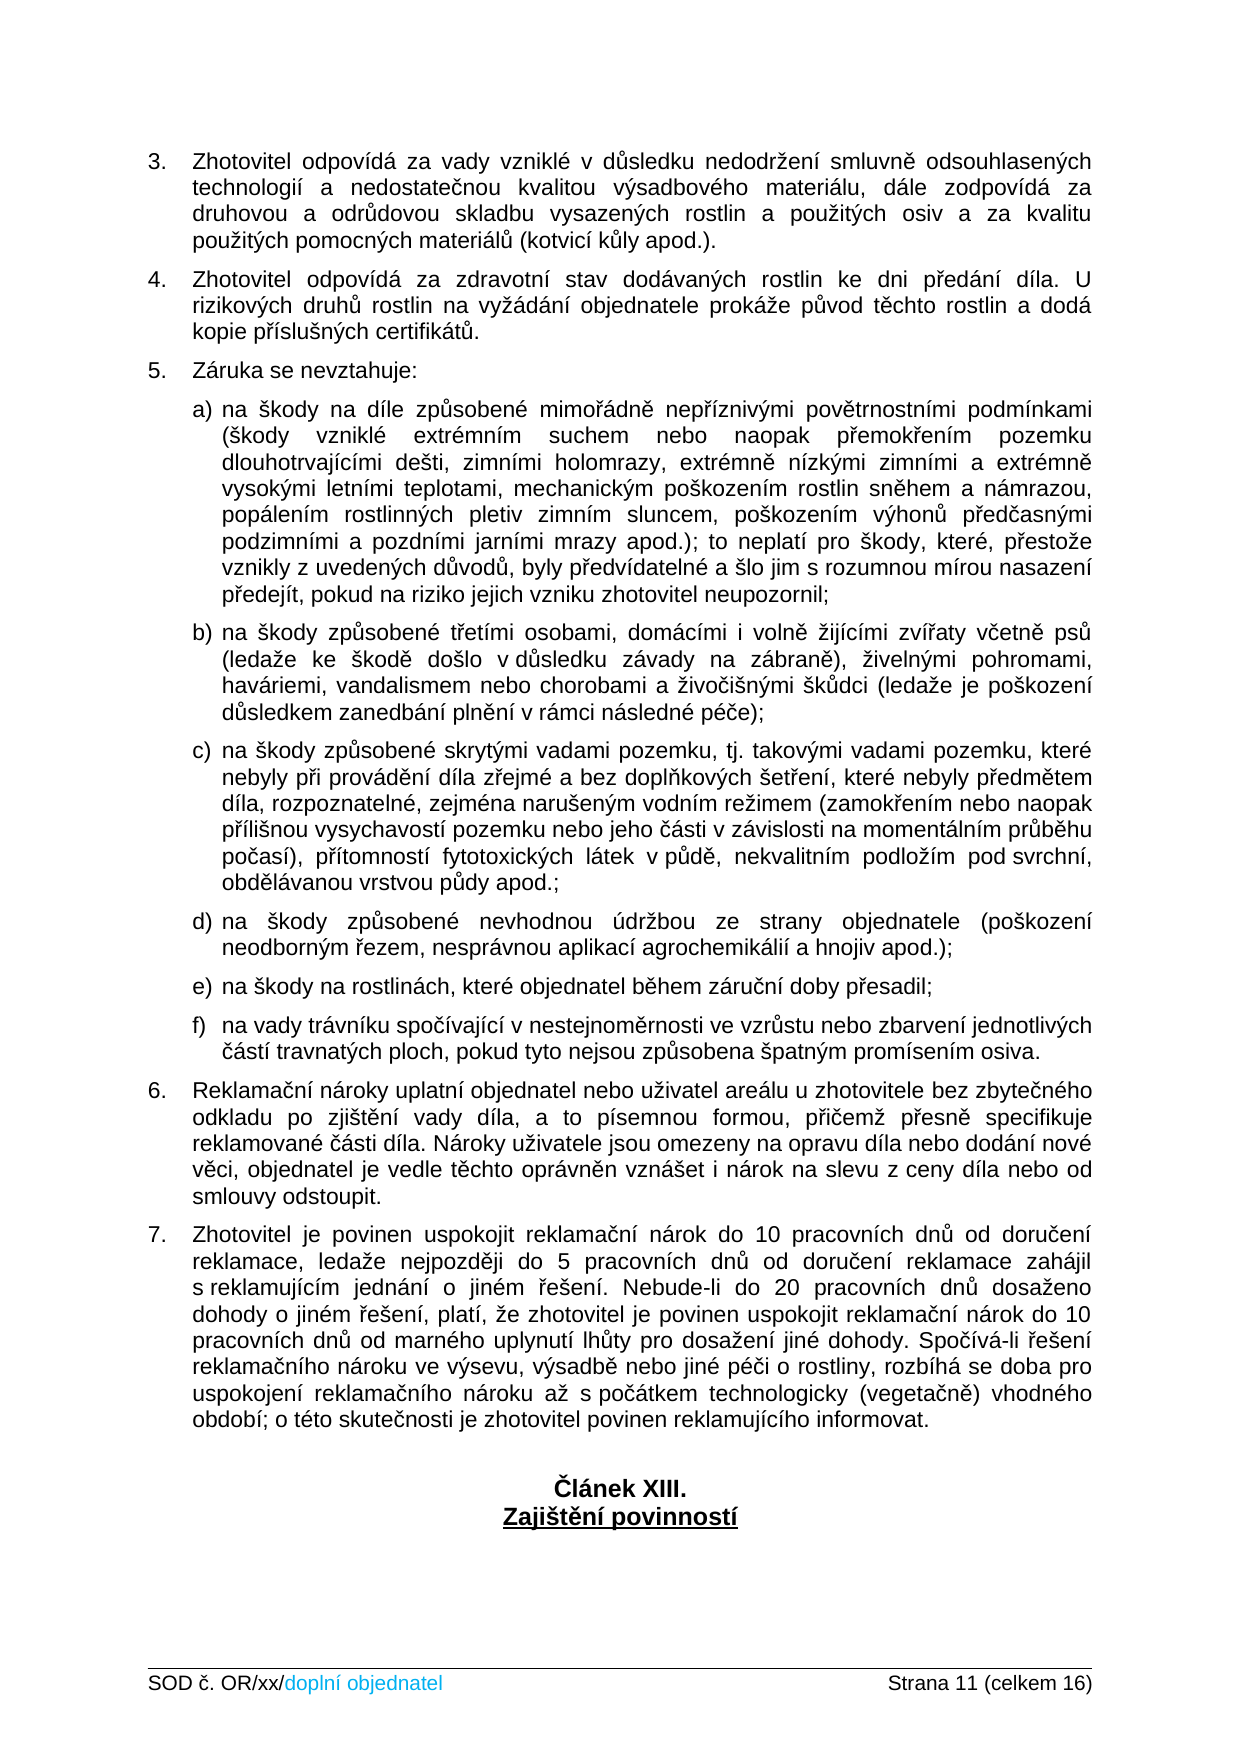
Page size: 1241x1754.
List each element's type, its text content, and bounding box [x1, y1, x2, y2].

list na škody způsobené třetími osobami, domácími i volně žijícími zvířaty včetně psů (ledaže ke škodě došlo v důsledku závady na zábraně), živelnými pohromami, haváriemi, vandalismem nebo chorobami a živočišnými škůdci (ledaže je poškození důsledkem zanedbání plnění v rámci následné péče); [192, 619, 1092, 725]
list Zhotovitel je povinen uspokojit reklamační nárok do 10 pracovních dnů od doručení reklamace, ledaže nejpozději do 5 pracovních dnů od doručení reklamace zahájil s reklamujícím jednání o jiném řešení. Nebude-li do 20 pracovních dnů dosaženo dohody o jiném řešení, platí, že zhotovitel je povinen uspokojit reklamační nárok do 10 pracovních dnů od marného uplynutí lhůty pro dosažení jiné dohody. Spočívá-li řešení reklamačního nároku ve výsevu, výsadbě nebo jiné péči o rostliny, rozbíhá se doba pro uspokojení reklamačního nároku až s počátkem technologicky (vegetačně) vhodného období; o této skutečnosti je zhotovitel povinen reklamujícího informovat. [148, 1221, 1092, 1432]
list Zhotovitel odpovídá za zdravotní stav dodávaných rostlin ke dni předání díla. U rizikových druhů rostlin na vyžádání objednatele prokáže původ těchto rostlin a dodá kopie příslušných certifikátů. [148, 266, 1092, 345]
list na škody způsobené nevhodnou údržbou ze strany objednatele (poškození neodborným řezem, nesprávnou aplikací agrochemikálií a hnojiv apod.); [192, 908, 1092, 961]
text Zajištění povinností [148, 1502, 1092, 1531]
list Záruka se nevztahuje: [148, 357, 1092, 383]
list na vady trávníku spočívající v nestejnoměrnosti ve vzrůstu nebo zbarvení jednotlivých částí travnatých ploch, pokud tyto nejsou způsobena špatným promísením osiva. [192, 1012, 1092, 1065]
list na škody způsobené skrytými vadami pozemku, tj. takovými vadami pozemku, které nebyly při provádění díla zřejmé a bez doplňkových šetření, které nebyly předmětem díla, rozpoznatelné, zejména narušeným vodním režimem (zamokřením nebo naopak přílišnou vysychavostí pozemku nebo jeho části v závislosti na momentálním průběhu počasí), přítomností fytotoxických látek v půdě, nekvalitním podložím pod svrchní, obdělávanou vrstvou půdy apod.; [192, 737, 1092, 895]
list na škody na díle způsobené mimořádně nepříznivými povětrnostními podmínkami (škody vzniklé extrémním suchem nebo naopak přemokřením pozemku dlouhotrvajícími dešti, zimními holomrazy, extrémně nízkými zimními a extrémně vysokými letními teplotami, mechanickým poškozením rostlin sněhem a námrazou, popálením rostlinných pletiv zimním sluncem, poškozením výhonů předčasnými podzimními a pozdními jarními mrazy apod.); to neplatí pro škody, které, přestože vznikly z uvedených důvodů, byly předvídatelné a šlo jim s rozumnou mírou nasazení předejít, pokud na riziko jejich vzniku zhotovitel neupozornil; [192, 396, 1092, 607]
list Reklamační nároky uplatní objednatel nebo uživatel areálu u zhotovitele bez zbytečného odkladu po zjištění vady díla, a to písemnou formou, přičemž přesně specifikuje reklamované části díla. Nároky uživatele jsou omezeny na opravu díla nebo dodání nové věci, objednatel je vedle těchto oprávněn vznášet i nárok na slevu z ceny díla nebo od smlouvy odstoupit. [148, 1077, 1092, 1209]
text Článek XIII. [148, 1473, 1092, 1502]
list Zhotovitel odpovídá za vady vzniklé v důsledku nedodržení smluvně odsouhlasených technologií a nedostatečnou kvalitou výsadbového materiálu, dále zodpovídá za druhovou a odrůdovou skladbu vysazených rostlin a použitých osiv a za kvalitu použitých pomocných materiálů (kotvicí kůly apod.). [148, 148, 1092, 253]
list na škody na rostlinách, které objednatel během záruční doby přesadil; [192, 973, 1092, 999]
